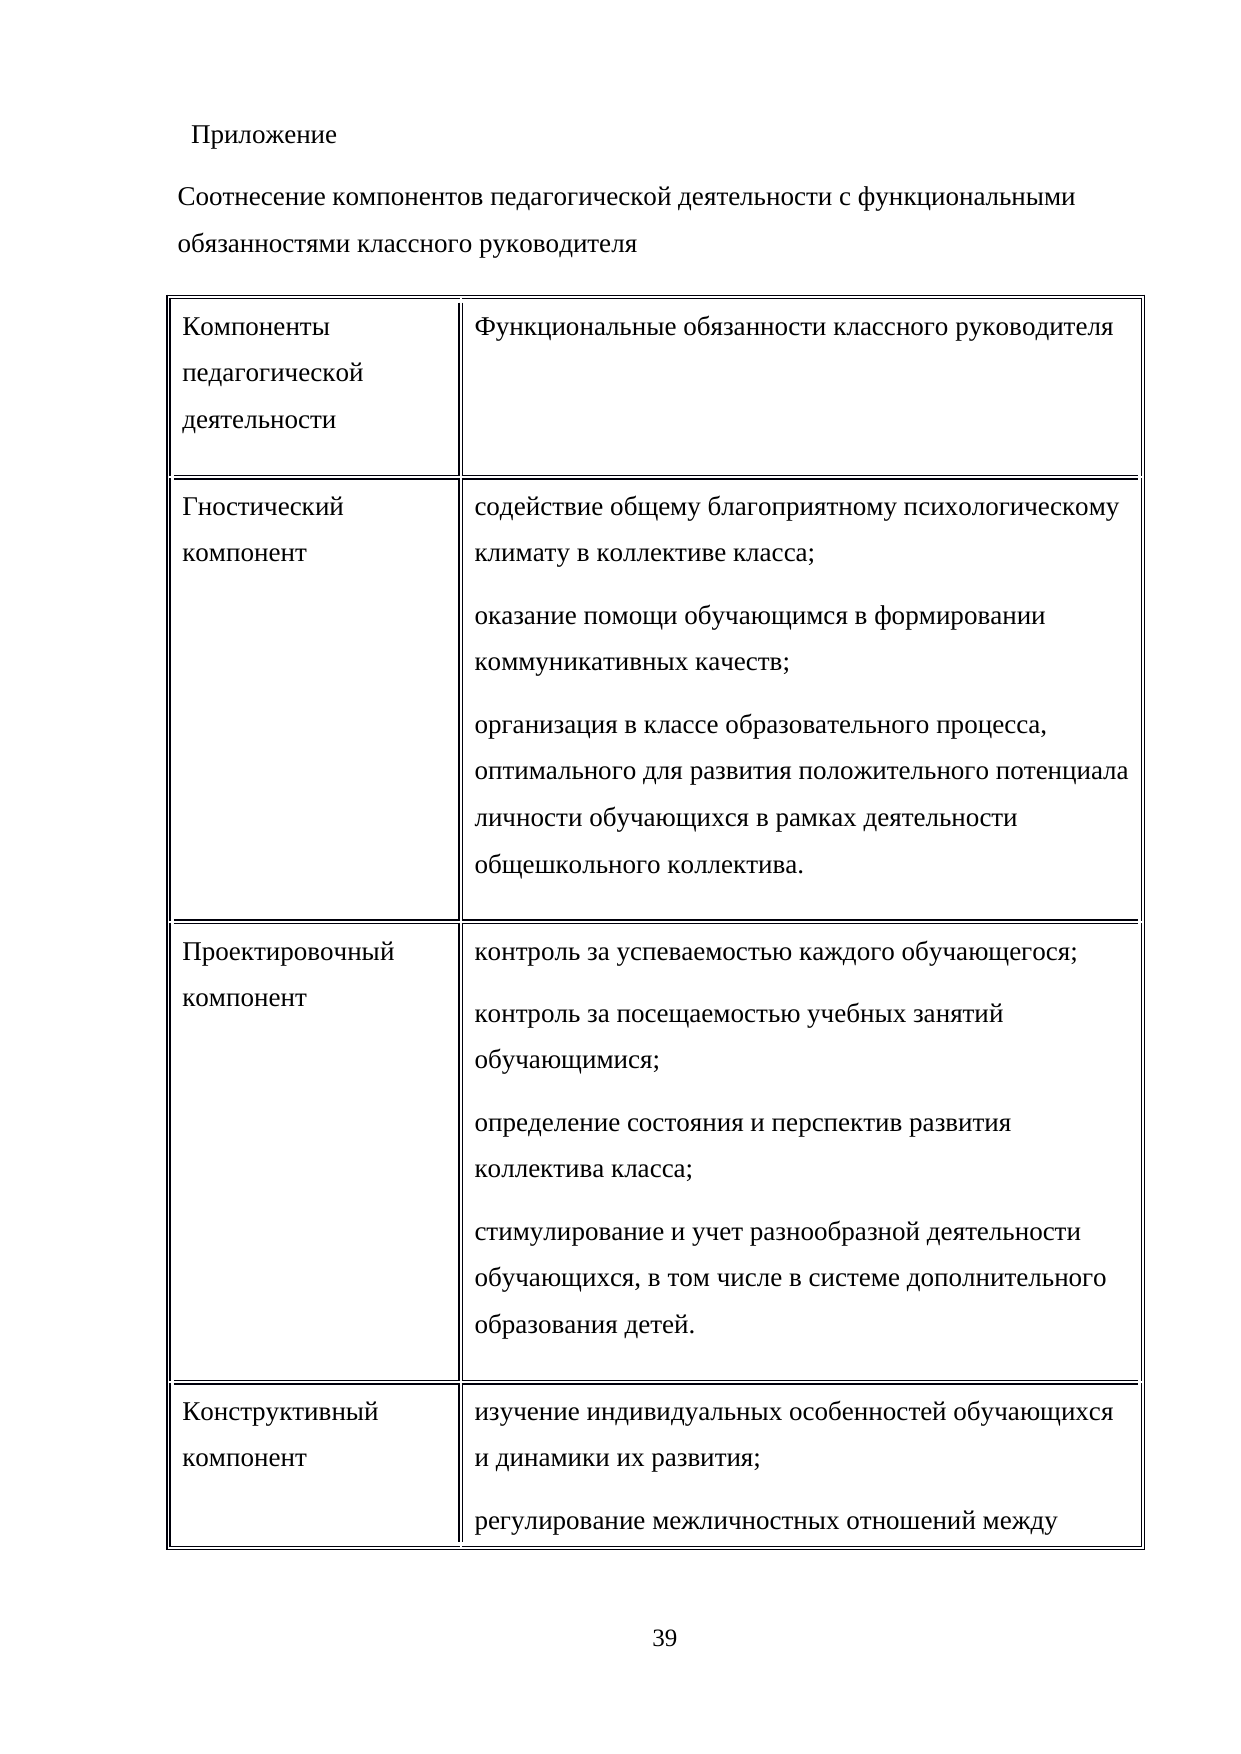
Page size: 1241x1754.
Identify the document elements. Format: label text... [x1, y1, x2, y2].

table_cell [169, 1380, 461, 1546]
table_cell контроль за успеваемостью каждого обучающегося; контроль за посещаемостью учебных занятий обучающимися; определение состояния и перспектив развития коллектива класса; стимулирование и учет разнообразной деятельности обучающихся, в том числе в системе дополнительного образования детей. [461, 919, 1143, 1380]
table_cell Гностический компонент [169, 475, 461, 919]
table_header Компоненты педагогической деятельности [169, 296, 461, 475]
text Соотнесение компонентов педагогической деятельности с функциональными обязанностями классного руководителя [177, 180, 1152, 258]
text Приложение [177, 118, 1152, 149]
table_cell Проектировочный компонент [169, 919, 461, 1380]
table_cell содействие общему благоприятному психологическому климату в коллективе класса; оказание помощи обучающимся в формировании коммуникативных качеств; организация в классе образовательного процесса, оптимального для развития положительного потенциала личности обучающихся в рамках деятельности общешкольного коллектива. [461, 475, 1143, 919]
table_header Функциональные обязанности классного руководителя [461, 299, 1141, 475]
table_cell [461, 1380, 1143, 1546]
